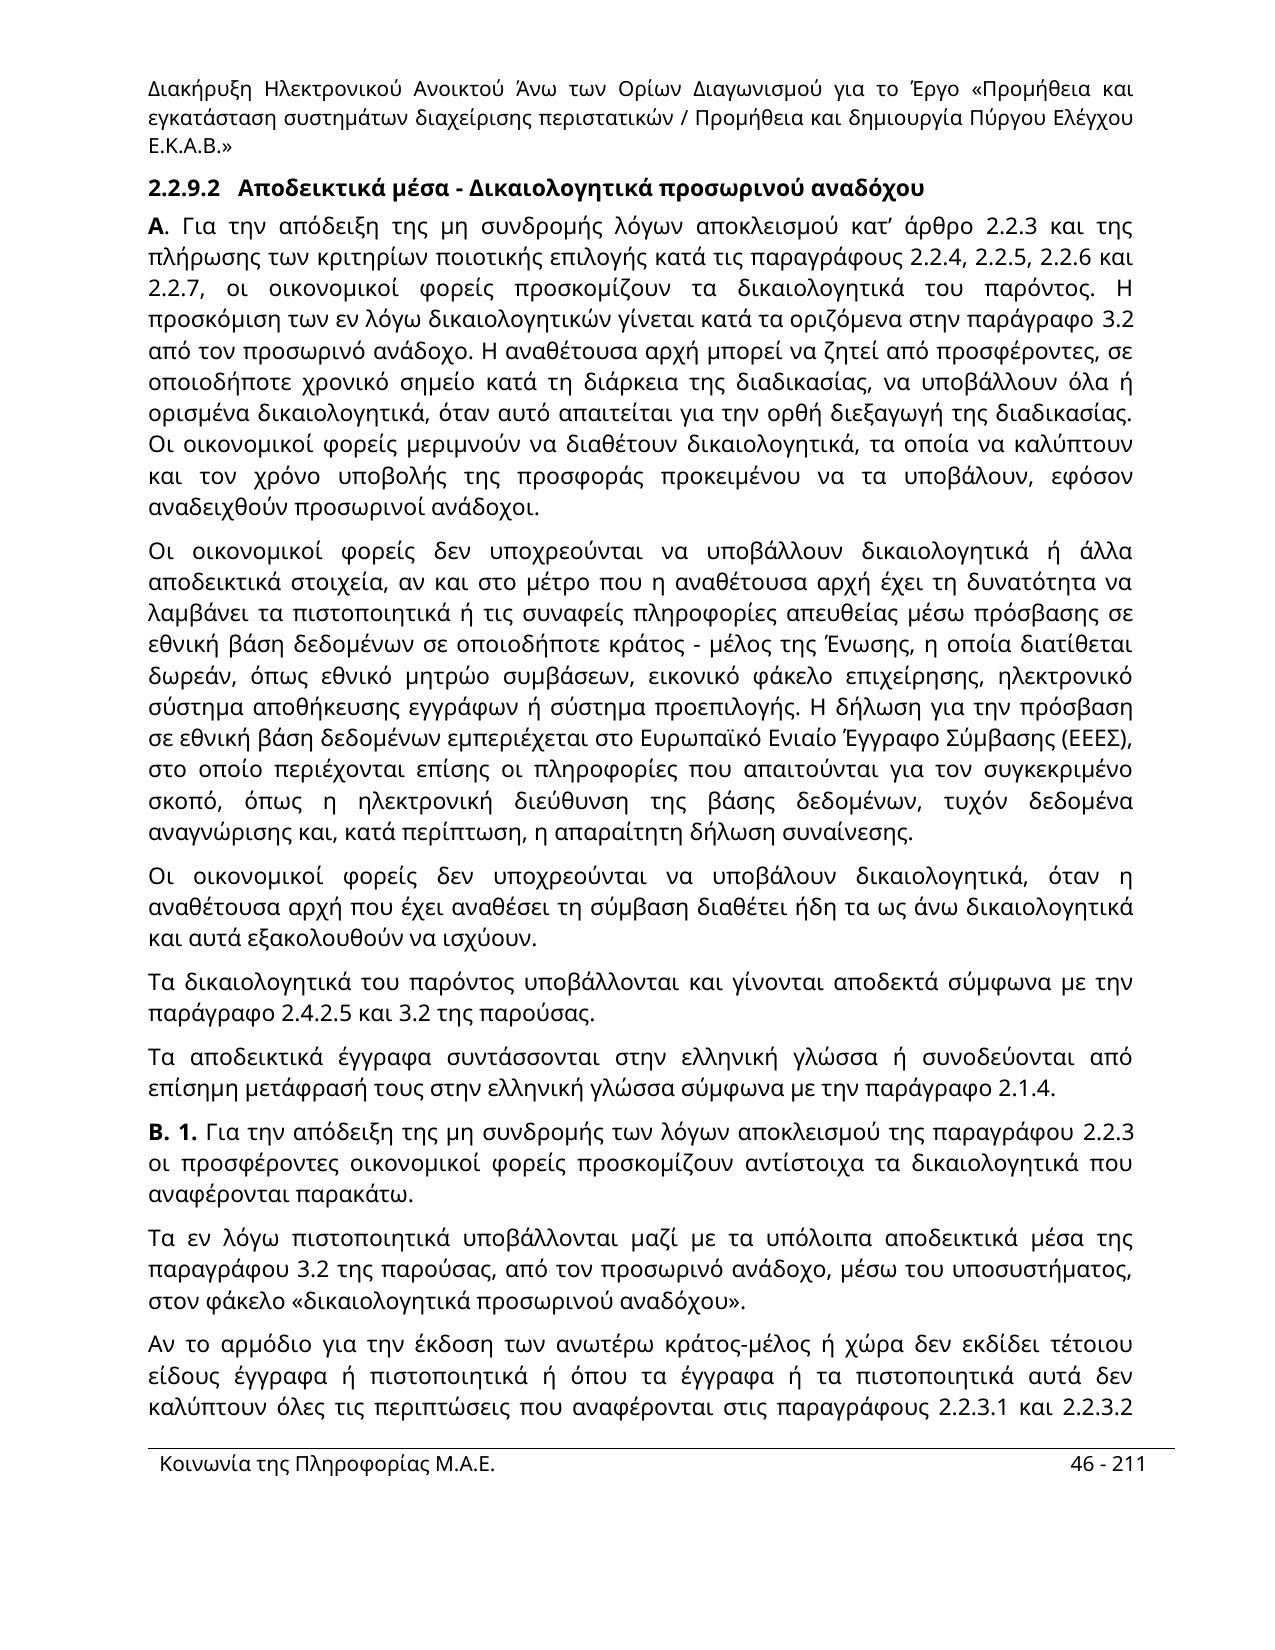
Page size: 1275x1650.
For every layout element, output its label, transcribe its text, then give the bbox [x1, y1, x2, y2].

text Οι οικονομικοί φορείς δεν υποχρεούνται να υποβάλλουν δικαιολογητικά ή άλλα αποδεικτικά στοιχεία, αν και στο μέτρο που η αναθέτουσα αρχή έχει τη δυνατότητα να λαμβάνει τα πιστοποιητικά ή τις συναφείς πληροφορίες απευθείας μέσω πρόσβασης σε εθνική βάση δεδομένων σε οποιοδήποτε κράτος - μέλος της Ένωσης, η οποία διατίθεται δωρεάν, όπως εθνικό μητρώο συμβάσεων, εικονικό φάκελο επιχείρησης, ηλεκτρονικό σύστημα αποθήκευσης εγγράφων ή σύστημα προεπιλογής. Η δήλωση για την πρόσβαση σε εθνική βάση δεδομένων εμπεριέχεται στο Ευρωπαϊκό Ενιαίο Έγγραφο Σύμβασης (ΕΕΕΣ), στο οποίο περιέχονται επίσης οι πληροφορίες που απαιτούνται για τον συγκεκριμένο σκοπό, όπως η ηλεκτρονική διεύθυνση της βάσης δεδομένων, τυχόν δεδομένα αναγνώρισης και, κατά περίπτωση, η απαραίτητη δήλωση συναίνεσης. [148, 535, 1134, 847]
subtitle Αποδεικτικά μέσα - Δικαιολογητικά προσωρινού αναδόχου [148, 172, 1134, 203]
text Β. 1. Για την απόδειξη της μη συνδρομής των λόγων αποκλεισμού της παραγράφου 2.2.3 οι προσφέροντες οικονομικοί φορείς προσκομίζουν αντίστοιχα τα δικαιολογητικά που αναφέρονται παρακάτω. [148, 1116, 1134, 1210]
text Τα δικαιολογητικά του παρόντος υποβάλλονται και γίνονται αποδεκτά σύμφωνα με την παράγραφο 2.4.2.5 και 3.2 της παρούσας. [148, 966, 1134, 1028]
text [148, 1328, 1134, 1422]
text Τα εν λόγω πιστοποιητικά υποβάλλονται μαζί με τα υπόλοιπα αποδεικτικά μέσα της παραγράφου 3.2 της παρούσας, από τον προσωρινό ανάδοχο, μέσω του υποσυστήματος, στον φάκελο «δικαιολογητικά προσωρινού αναδόχου». [148, 1222, 1134, 1316]
text Οι οικονομικοί φορείς δεν υποχρεούνται να υποβάλουν δικαιολογητικά, όταν η αναθέτουσα αρχή που έχει αναθέσει τη σύμβαση διαθέτει ήδη τα ως άνω δικαιολογητικά και αυτά εξακολουθούν να ισχύουν. [148, 860, 1134, 953]
text Τα αποδεικτικά έγγραφα συντάσσονται στην ελληνική γλώσσα ή συνοδεύονται από επίσημη μετάφρασή τους στην ελληνική γλώσσα σύμφωνα με την παράγραφο 2.1.4. [148, 1041, 1134, 1103]
text Α. Για την απόδειξη της μη συνδρομής λόγων αποκλεισμού κατ’ άρθρο 2.2.3 και της πλήρωσης των κριτηρίων ποιοτικής επιλογής κατά τις παραγράφους 2.2.4, 2.2.5, 2.2.6 και 2.2.7, οι οικονομικοί φορείς προσκομίζουν τα δικαιολογητικά του παρόντος. Η προσκόμιση των εν λόγω δικαιολογητικών γίνεται κατά τα οριζόμενα στην παράγραφο 3.2 από τον προσωρινό ανάδοχο. Η αναθέτουσα αρχή μπορεί να ζητεί από προσφέροντες, σε οποιοδήποτε χρονικό σημείο κατά τη διάρκεια της διαδικασίας, να υποβάλλουν όλα ή ορισμένα δικαιολογητικά, όταν αυτό απαιτείται για την ορθή διεξαγωγή της διαδικασίας. Οι οικονομικοί φορείς μεριμνούν να διαθέτουν δικαιολογητικά, τα οποία να καλύπτουν και τον χρόνο υποβολής της προσφοράς προκειμένου να τα υποβάλουν, εφόσον αναδειχθούν προσωρινοί ανάδοχοι. [148, 210, 1134, 522]
